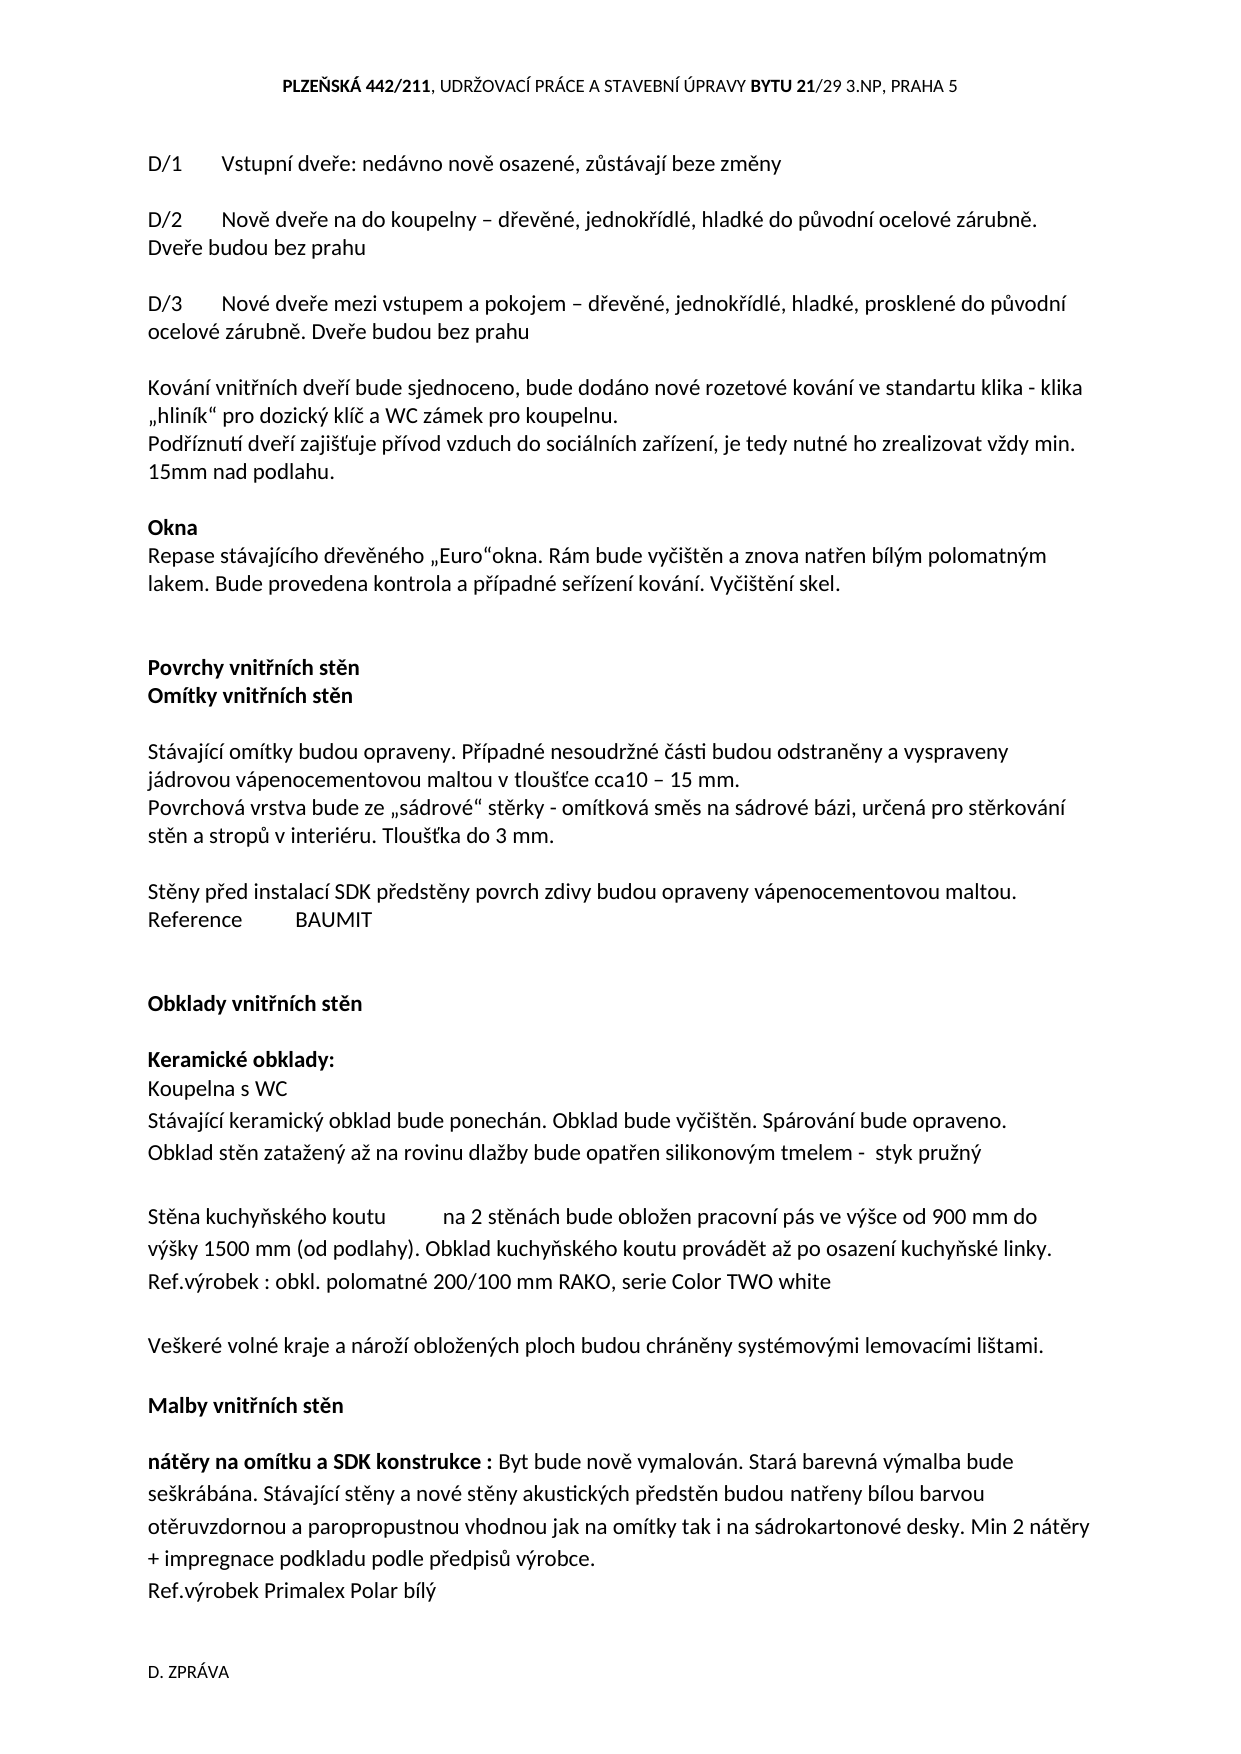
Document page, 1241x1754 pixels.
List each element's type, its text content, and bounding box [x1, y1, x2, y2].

text nátěry na omítku a SDK konstrukce : Byt bude nově vymalován. Stará barevná výmalba bude seškrábána. Stávající stěny a nové stěny akustických předstěn budou natřeny bílou barvou otěruvzdornou a paropropustnou vhodnou jak na omítky tak i na sádrokartonové desky. Min 2 nátěry + impregnace podkladu podle předpisů výrobce. [148, 1447, 1093, 1572]
text D/1 Vstupní dveře: nedávno nově osazené, zůstávají beze změny [148, 149, 1093, 177]
text Obklad stěn zatažený až na rovinu dlažby bude opatřen silikonovým tmelem - styk pružný [148, 1138, 1093, 1166]
text Veškeré volné kraje a nároží obložených ploch budou chráněny systémovými lemovacími lištami. [148, 1331, 1093, 1359]
text Keramické obklady: [148, 1046, 1093, 1074]
text Ref.výrobek : obkl. polomatné 200/100 mm RAKO, serie Color TWO white [148, 1267, 1093, 1295]
text Povrchová vrstva bude ze „sádrové“ stěrky - omítková směs na sádrové bázi, určená pro stěrkování stěn a stropů v interiéru. Tloušťka do 3 mm. [148, 793, 1093, 849]
text Stávající keramický obklad bude ponechán. Obklad bude vyčištěn. Spárování bude opraveno. [148, 1106, 1093, 1134]
text Podříznutí dveří zajišťuje přívod vzduch do sociálních zařízení, je tedy nutné ho zrealizovat vždy min. 15mm nad podlahu. [148, 429, 1093, 485]
text Stávající omítky budou opraveny. Případné nesoudržné části budou odstraněny a vyspraveny jádrovou vápenocementovou maltou v tloušťce cca10 – 15 mm. [148, 737, 1093, 793]
text Kování vnitřních dveří bude sjednoceno, bude dodáno nové rozetové kování ve standartu klika - klika „hliník“ pro dozický klíč a WC zámek pro koupelnu. [148, 373, 1093, 429]
text Obklady vnitřních stěn [148, 989, 1093, 1018]
text Povrchy vnitřních stěn [148, 653, 1093, 681]
text Stěna kuchyňského koutu na 2 stěnách bude obložen pracovní pás ve výšce od 900 mm do výšky 1500 mm (od podlahy). Obklad kuchyňského koutu provádět až po osazení kuchyňské linky. [148, 1202, 1093, 1263]
text D/2 Nově dveře na do koupelny – dřevěné, jednokřídlé, hladké do původní ocelové zárubně. Dveře budou bez prahu [148, 205, 1093, 261]
text Reference BAUMIT [148, 906, 1093, 933]
text Ref.výrobek Primalex Polar bílý [148, 1576, 1093, 1604]
text Stěny před instalací SDK předstěny povrch zdivy budou opraveny vápenocementovou maltou. [148, 877, 1093, 906]
text Okna [148, 513, 1093, 541]
text Malby vnitřních stěn [148, 1391, 1093, 1419]
text Koupelna s WC [148, 1074, 1093, 1102]
text Omítky vnitřních stěn [148, 681, 1093, 709]
text Repase stávajícího dřevěného „Euro“okna. Rám bude vyčištěn a znova natřen bílým polomatným lakem. Bude provedena kontrola a případné seřízení kování. Vyčištění skel. [148, 541, 1093, 597]
text D/3 Nové dveře mezi vstupem a pokojem – dřevěné, jednokřídlé, hladké, prosklené do původní ocelové zárubně. Dveře budou bez prahu [148, 289, 1093, 345]
